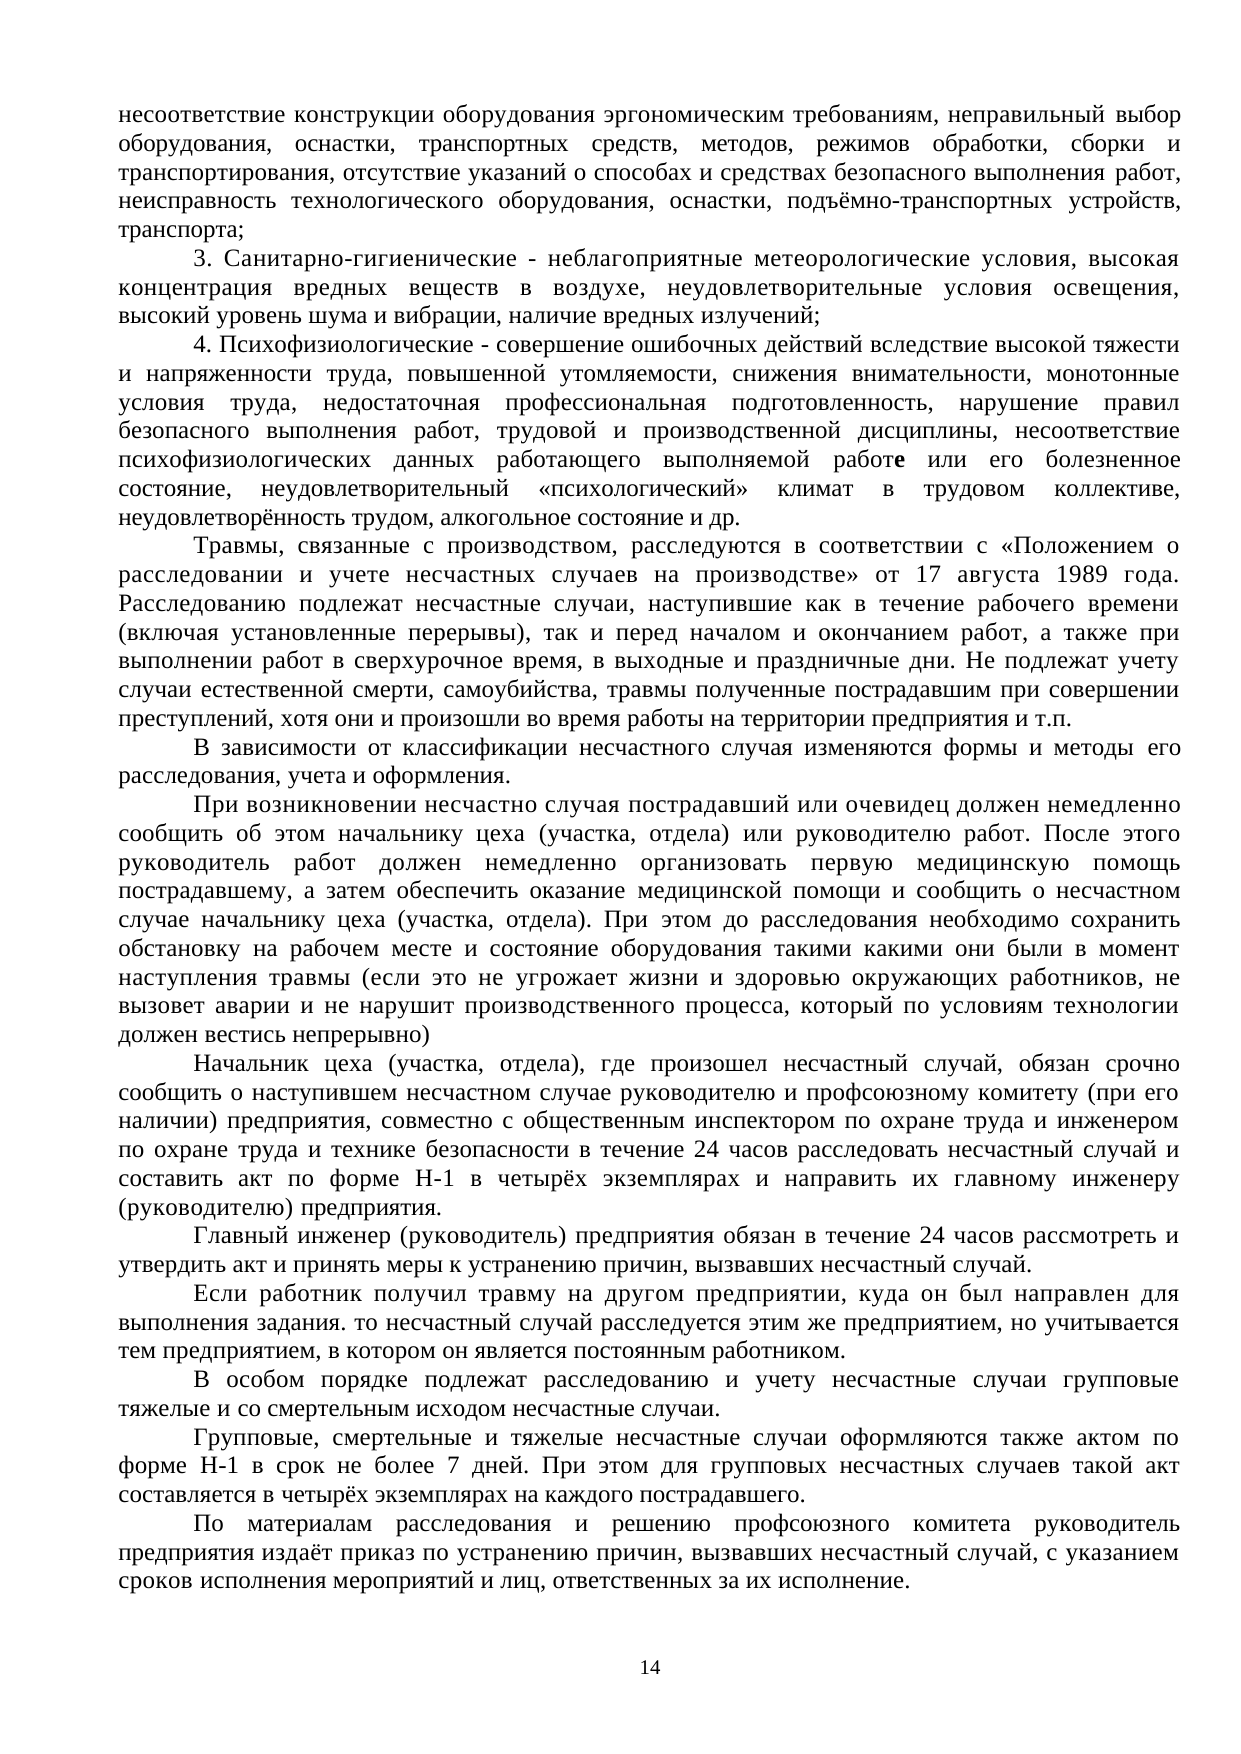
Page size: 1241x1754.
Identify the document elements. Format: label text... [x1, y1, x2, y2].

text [118, 99, 1181, 243]
text В особом порядке подлежат расследованию и учету несчастные случаи групповые тяжелые и со смертельным исходом несчастные случаи. [118, 1364, 1181, 1422]
text Групповые, смертельные и тяжелые несчастные случаи оформляются также актом по форме Н-1 в срок не более 7 дней. При этом для групповых несчастных случаев такой акт составляется в четырёх экземплярах на каждого пострадавшего. [118, 1422, 1181, 1508]
text Главный инженер (руководитель) предприятия обязан в течение 24 часов рассмотреть и утвердить акт и принять меры к устранению причин, вызвавших несчастный случай. [118, 1220, 1181, 1278]
text Начальник цеха (участка, отдела), где произошел несчастный случай, обязан срочно сообщить о наступившем несчастном случае руководителю и профсоюзному комитету (при его наличии) предприятия, совместно с общественным инспектором по охране труда и инженером по охране труда и технике безопасности в течение 24 часов расследовать несчастный случай и составить акт по форме Н-1 в четырёх экземплярах и направить их главному инженеру (руководителю) предприятия. [118, 1048, 1181, 1220]
text 4. Психофизиологические - совершение ошибочных действий вследствие высокой тяжести и напряженности труда, повышенной утомляемости, снижения внимательности, монотонные условия труда, недостаточная профессиональная подготовленность, нарушение правил безопасного выполнения работ, трудовой и производственной дисциплины, несоответствие психофизиологических данных работающего выполняемой работе или его болезненное состояние, неудовлетворительный «психологический» климат в трудовом коллективе, неудовлетворённость трудом, алкогольное состояние и др. [118, 329, 1181, 530]
text Травмы, связанные с производством, расследуются в соответствии с «Положением о расследовании и учете несчастных случаев на производстве» от 17 августа 1989 года. Расследованию подлежат несчастные случаи, наступившие как в течение рабочего времени (включая установленные перерывы), так и перед началом и окончанием работ, а также при выполнении работ в сверхурочное время, в выходные и праздничные дни. Не подлежат учету случаи естественной смерти, самоубийства, травмы полученные пострадавшим при совершении преступлений, хотя они и произошли во время работы на территории предприятия и т.п. [118, 530, 1181, 732]
text При возникновении несчастно случая пострадавший или очевидец должен немедленно сообщить об этом начальнику цеха (участка, отдела) или руководителю работ. После этого руководитель работ должен немедленно организовать первую медицинскую помощь пострадавшему, а затем обеспечить оказание медицинской помощи и сообщить о несчастном случае начальнику цеха (участка, отдела). При этом до расследования необходимо сохранить обстановку на рабочем месте и состояние оборудования такими какими они были в момент наступления травмы (если это не угрожает жизни и здоровью окружающих работников, не вызовет аварии и не нарушит производственного процесса, который по условиям технологии должен вестись непрерывно) [118, 789, 1181, 1048]
text По материалам расследования и решению профсоюзного комитета руководитель предприятия издаёт приказ по устранению причин, вызвавших несчастный случай, с указанием сроков исполнения мероприятий и лиц, ответственных за их исполнение. [118, 1508, 1181, 1594]
text В зависимости от классификации несчастного случая изменяются формы и методы его расследования, учета и оформления. [118, 732, 1181, 789]
text 3. Санитарно-гигиенические - неблагоприятные метеорологические условия, высокая концентрация вредных веществ в воздухе, неудовлетворительные условия освещения, высокий уровень шума и вибрации, наличие вредных излучений; [118, 243, 1181, 329]
text Если работник получил травму на другом предприятии, куда он был направлен для выполнения задания. то несчастный случай расследуется этим же предприятием, но учитывается тем предприятием, в котором он является постоянным работником. [118, 1278, 1181, 1364]
